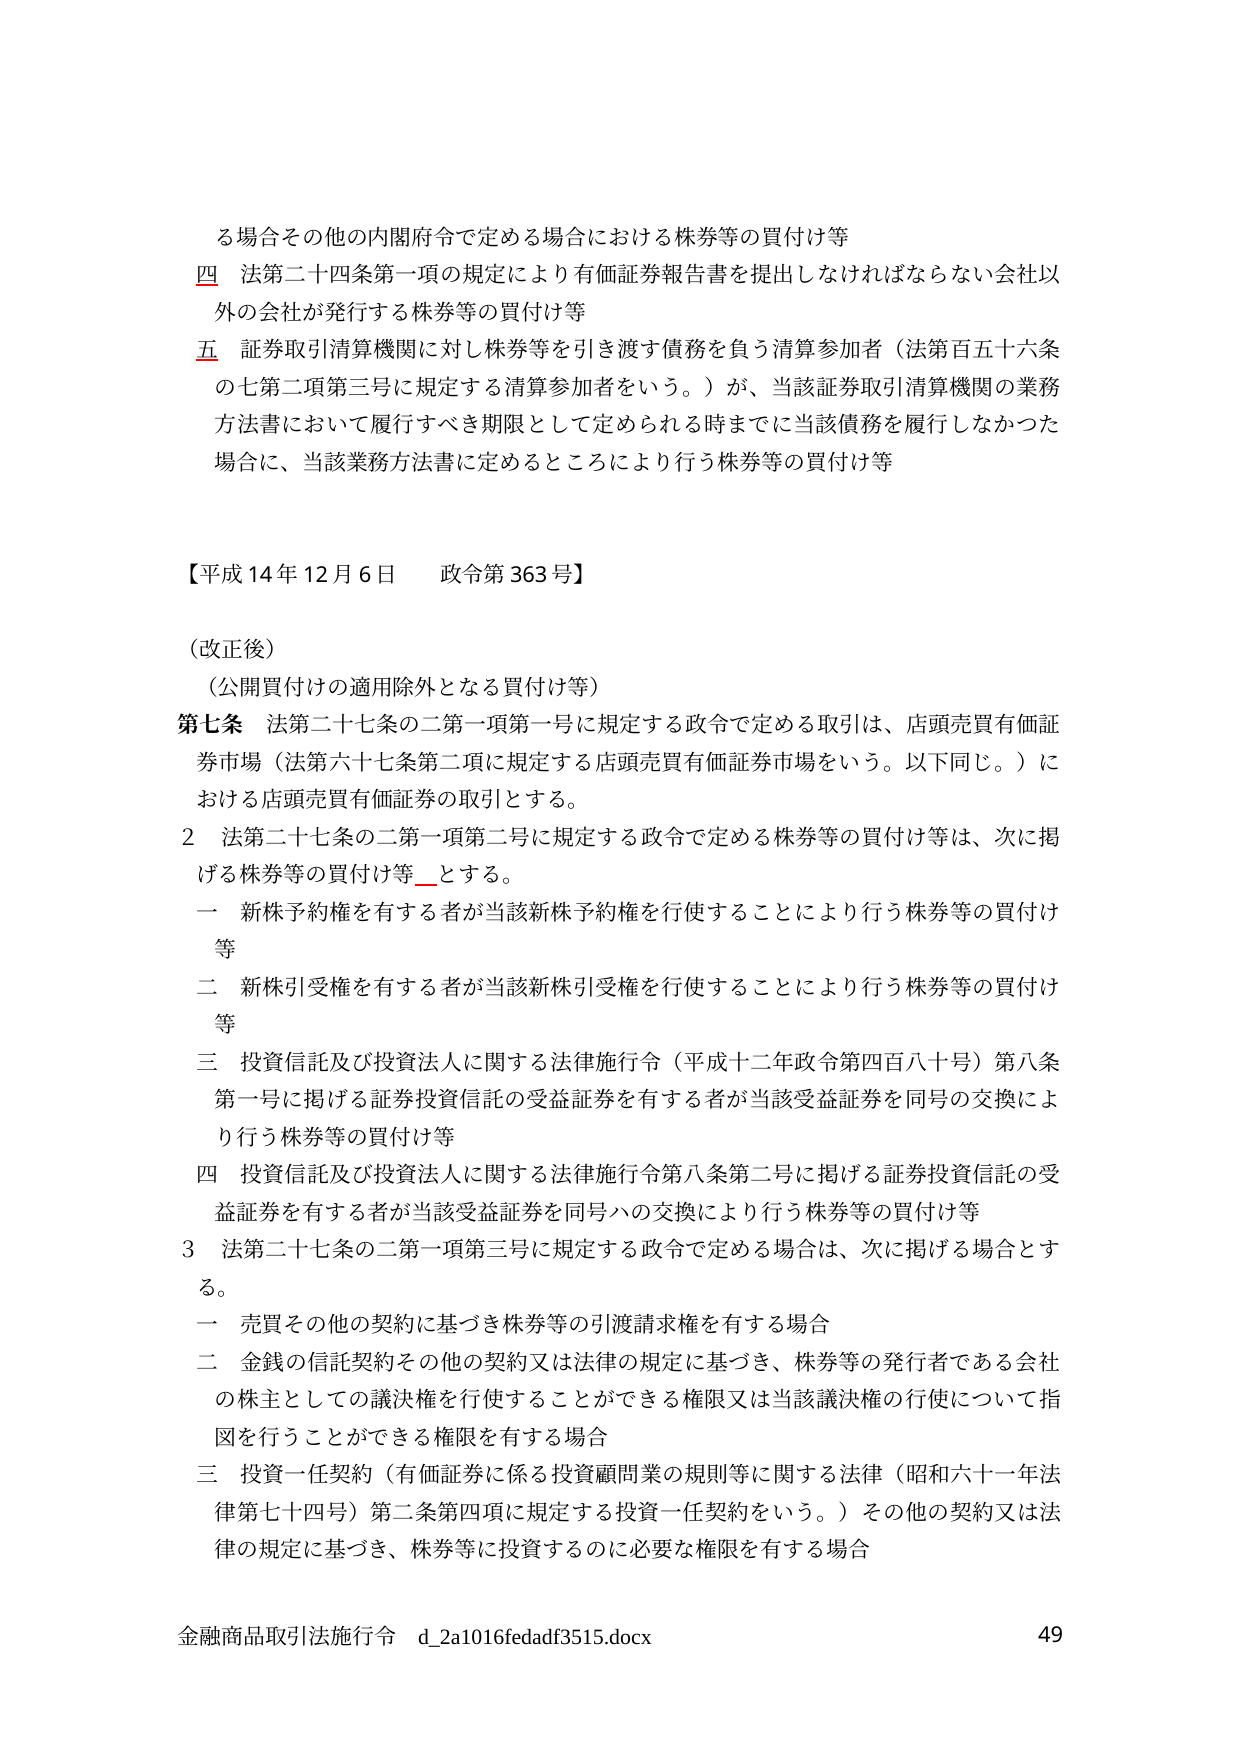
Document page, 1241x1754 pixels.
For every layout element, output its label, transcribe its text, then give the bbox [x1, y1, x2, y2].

text （改正後） [177, 629, 1063, 667]
text 一 売買その他の契約に基づき株券等の引渡請求権を有する場合 [196, 1304, 1063, 1342]
text 一 新株予約権を有する者が当該新株予約権を行使することにより行う株券等の買付け等 [196, 892, 1063, 967]
text 四 投資信託及び投資法人に関する法律施行令第八条第二号に掲げる証券投資信託の受益証券を有する者が当該受益証券を同号ハの交換により行う株券等の買付け等 [196, 1154, 1063, 1229]
text 三 投資信託及び投資法人に関する法律施行令（平成十二年政令第四百八十号）第八条第一号に掲げる証券投資信託の受益証券を有する者が当該受益証券を同号の交換により行う株券等の買付け等 [196, 1042, 1063, 1154]
text ３ 法第二十七条の二第一項第三号に規定する政令で定める場合は、次に掲げる場合とする。 [177, 1229, 1063, 1304]
text 五 証券取引清算機関に対し株券等を引き渡す債務を負う清算参加者（法第百五十六条の七第二項第三号に規定する清算参加者をいう。）が、当該証券取引清算機関の業務方法書において履行すべき期限として定められる時までに当該債務を履行しなかつた場合に、当該業務方法書に定めるところにより行う株券等の買付け等 [196, 329, 1063, 479]
text 二 新株引受権を有する者が当該新株引受権を行使することにより行う株券等の買付け等 [196, 967, 1063, 1042]
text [196, 217, 1063, 254]
text （公開買付けの適用除外となる買付け等） [196, 667, 1063, 704]
text 三 投資一任契約（有価証券に係る投資顧問業の規則等に関する法律（昭和六十一年法律第七十四号）第二条第四項に規定する投資一任契約をいう。）その他の契約又は法律の規定に基づき、株券等に投資するのに必要な権限を有する場合 [196, 1454, 1063, 1567]
text 四 法第二十四条第一項の規定により有価証券報告書を提出しなければならない会社以外の会社が発行する株券等の買付け等 [196, 254, 1063, 329]
text ２ 法第二十七条の二第一項第二号に規定する政令で定める株券等の買付け等は、次に掲げる株券等の買付け等 とする。 [177, 817, 1063, 892]
text 二 金銭の信託契約その他の契約又は法律の規定に基づき、株券等の発行者である会社の株主としての議決権を行使することができる権限又は当該議決権の行使について指図を行うことができる権限を有する場合 [196, 1342, 1063, 1454]
text 第七条 法第二十七条の二第一項第一号に規定する政令で定める取引は、店頭売買有価証券市場（法第六十七条第二項に規定する店頭売買有価証券市場をいう。以下同じ。）における店頭売買有価証券の取引とする。 [177, 704, 1063, 817]
text 【平成14年12月6日 政令第363号】 [177, 554, 1063, 592]
